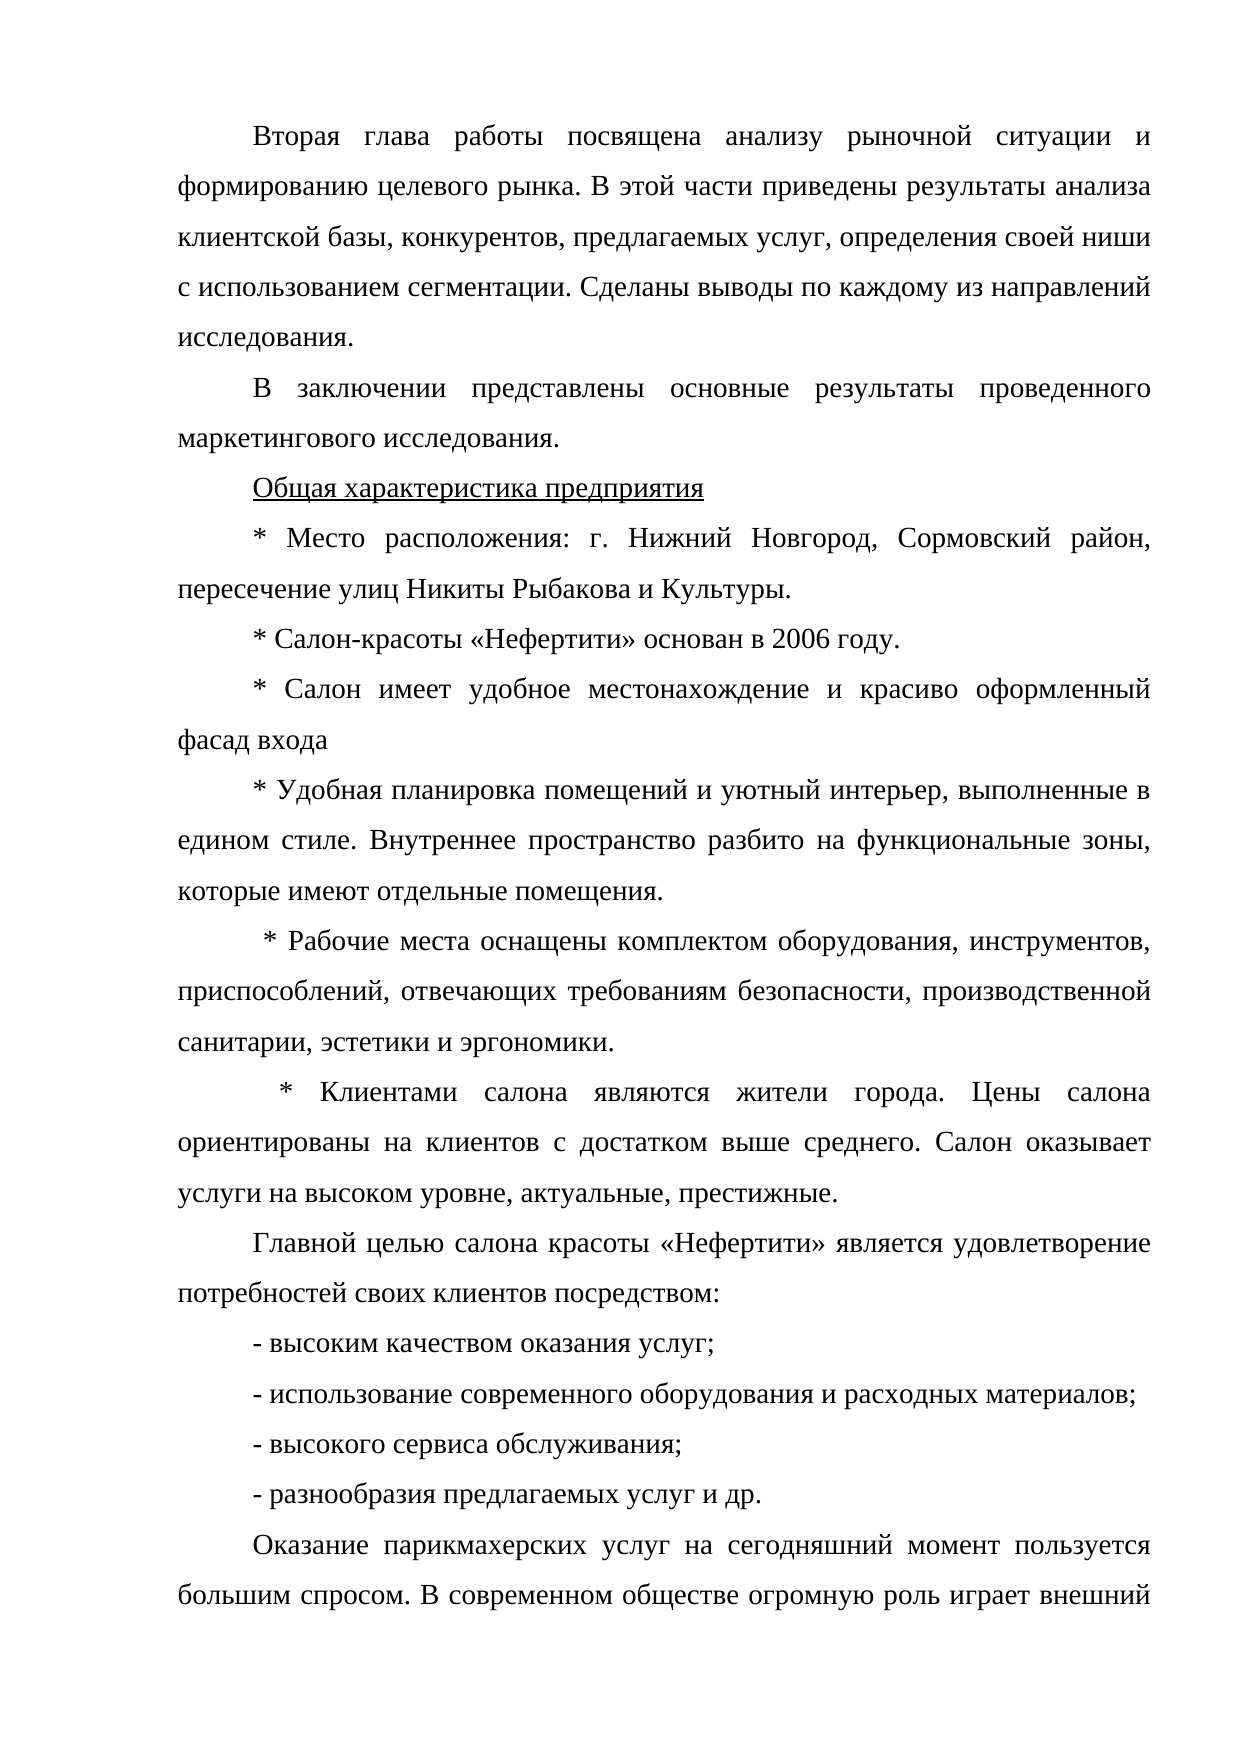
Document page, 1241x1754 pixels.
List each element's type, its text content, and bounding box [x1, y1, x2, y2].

text * Удобная планировка помещений и уютный интерьер, выполненные в едином стиле. Внутреннее пространство разбито на функциональные зоны, которые имеют отдельные помещения. [177, 772, 1152, 906]
text - высоким качеством оказания услуг; [177, 1326, 1152, 1359]
text - использование современного оборудования и расходных материалов; [177, 1376, 1152, 1409]
text - высокого сервиса обслуживания; [177, 1426, 1152, 1460]
text * Рабочие места оснащены комплектом оборудования, инструментов, приспособлений, отвечающих требованиям безопасности, производственной санитарии, эстетики и эргономики. [177, 923, 1152, 1057]
text * Место расположения: г. Нижний Новгород, Сормовский район, пересечение улиц Никиты Рыбакова и Культуры. [177, 521, 1152, 604]
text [177, 1527, 1152, 1611]
text Вторая глава работы посвящена анализу рыночной ситуации и формированию целевого рынка. В этой части приведены результаты анализа клиентской базы, конкурентов, предлагаемых услуг, определения своей ниши с использованием сегментации. Сделаны выводы по каждому из направлений исследования. [177, 118, 1152, 353]
text - разнообразия предлагаемых услуг и др. [177, 1477, 1152, 1510]
text * Клиентами салона являются жители города. Цены салона ориентированы на клиентов с достатком выше среднего. Салон оказывает услуги на высоком уровне, актуальные, престижные. [177, 1074, 1152, 1208]
text Главной целью салона красоты «Нефертити» является удовлетворение потребностей своих клиентов посредством: [177, 1225, 1152, 1309]
text * Салон-красоты «Нефертити» основан в 2006 году. [177, 621, 1152, 655]
text В заключении представлены основные результаты проведенного маркетингового исследования. [177, 370, 1152, 453]
text Общая характеристика предприятия [177, 470, 1152, 504]
text * Салон имеет удобное местонахождение и красиво оформленный фасад входа [177, 672, 1152, 755]
